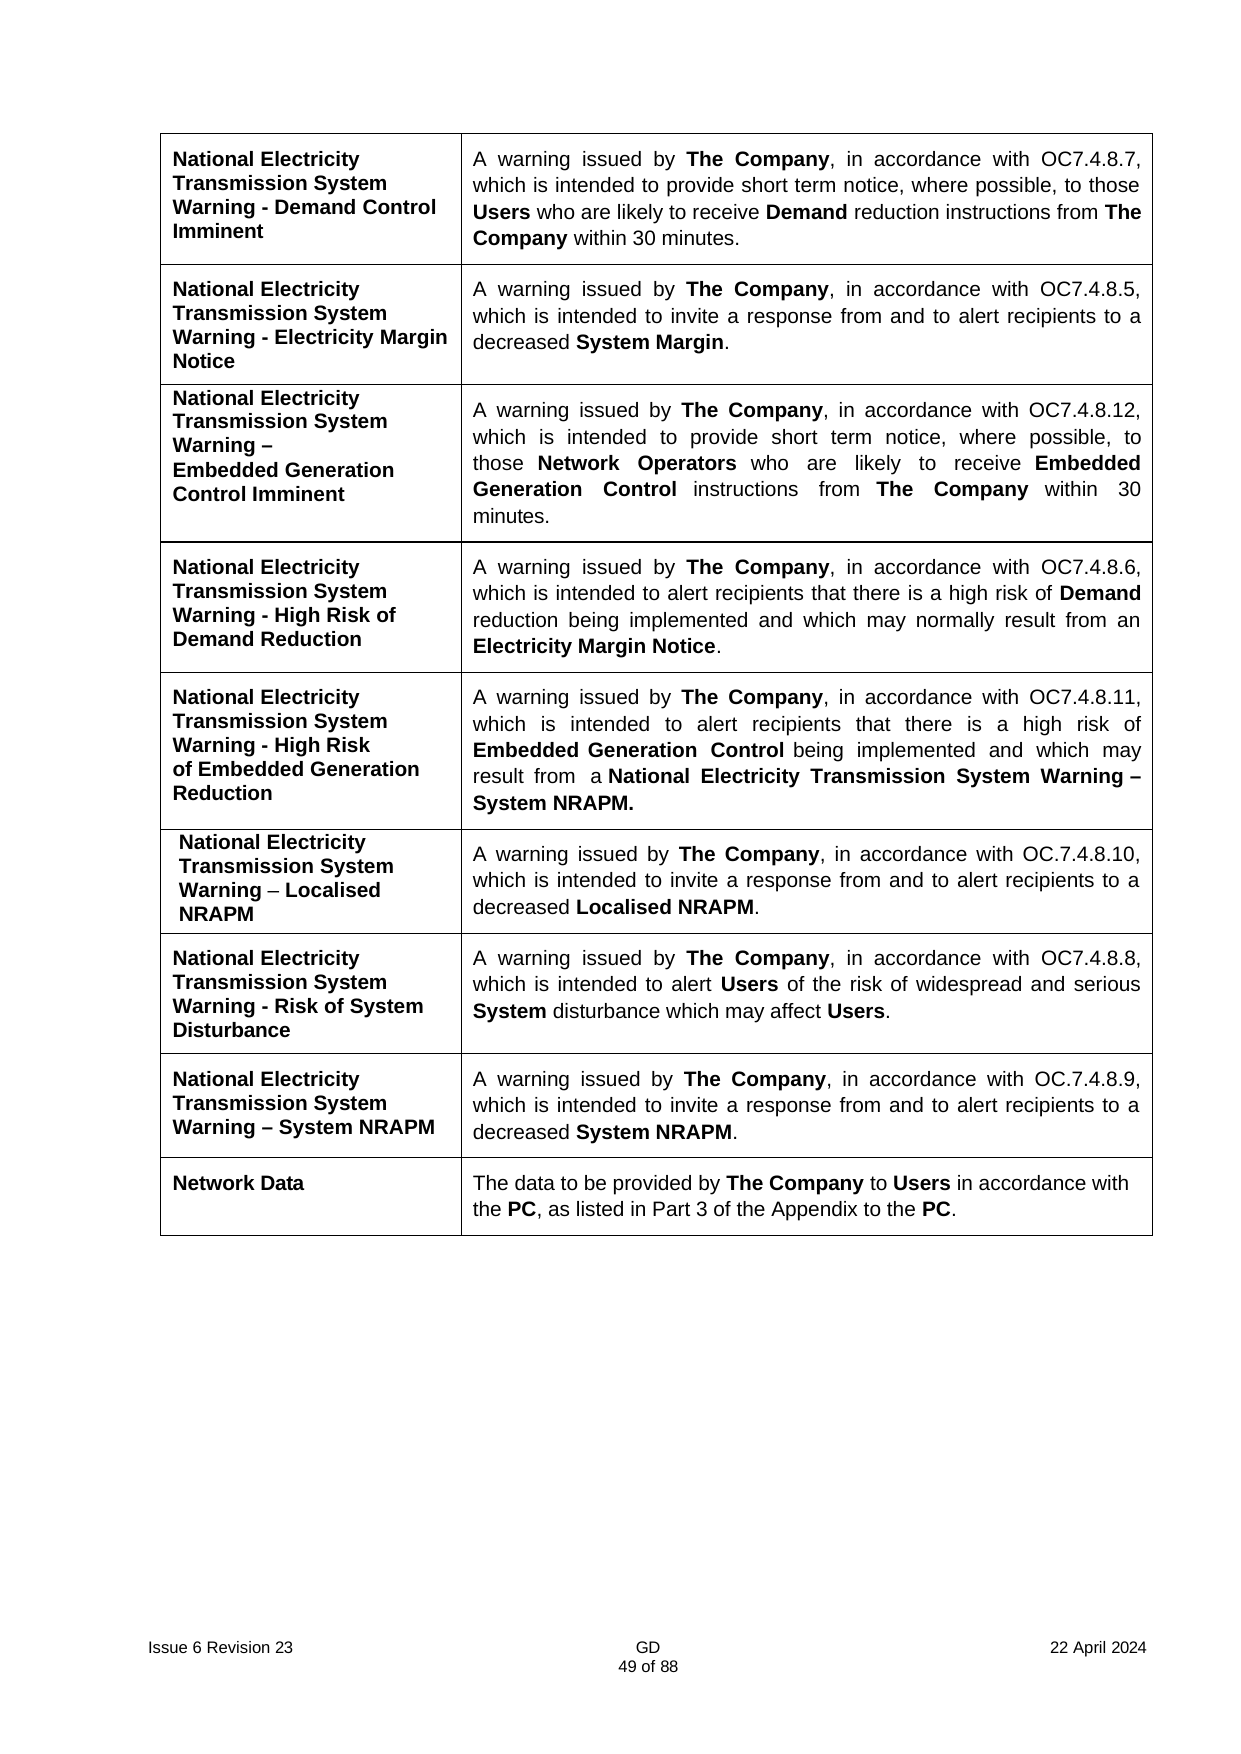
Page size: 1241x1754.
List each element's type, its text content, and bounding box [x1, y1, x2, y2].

table_cell National Electricity Transmission System Warning - Electricity Margin Notice [161, 265, 461, 384]
table_cell A warning issued by The Company, in accordance with OC7.4.8.12, which is intended to provide short term notice, where possible, to those Network Operators who are likely to receive Embedded Generation Control instructions from The Company within 30 minutes. [462, 385, 1152, 541]
table_cell National Electricity Transmission System Warning – Embedded Generation Control Imminent [161, 385, 461, 541]
table_header A warning issued by The Company, in accordance with OC7.4.8.7, which is intended to provide short term notice, where possible, to those Users who are likely to receive Demand reduction instructions from The Company within 30 minutes. [462, 134, 1152, 264]
table_cell A warning issued by The Company, in accordance with OC7.4.8.6, which is intended to alert recipients that there is a high risk of Demand reduction being implemented and which may normally result from an Electricity Margin Notice. [462, 543, 1152, 672]
table_cell A warning issued by The Company, in accordance with OC.7.4.8.9, which is intended to invite a response from and to alert recipients to a decreased System NRAPM. [462, 1054, 1152, 1157]
table_cell Network Data [161, 1158, 461, 1235]
table_cell National Electricity Transmission System Warning - Risk of System Disturbance [161, 934, 461, 1053]
table_cell National Electricity Transmission System Warning - High Risk of Demand Reduction [161, 543, 461, 672]
table_cell National Electricity Transmission System Warning – Localised NRAPM [161, 830, 461, 932]
table_cell National Electricity Transmission System Warning – System NRAPM [161, 1054, 461, 1157]
table_cell National Electricity Transmission System Warning - High Risk of Embedded Generation Reduction [161, 673, 461, 828]
table_cell The data to be provided by The Company to Users in accordance with the PC, as listed in Part 3 of the Appendix to the PC. [462, 1158, 1152, 1235]
table_header National Electricity Transmission System Warning - Demand Control Imminent [161, 134, 461, 264]
table_cell A warning issued by The Company, in accordance with OC7.4.8.11, which is intended to alert recipients that there is a high risk of Embedded Generation Control being implemented and which may result from a National Electricity Transmission System Warning – System NRAPM. [462, 673, 1152, 828]
table_cell A warning issued by The Company, in accordance with OC7.4.8.8, which is intended to alert Users of the risk of widespread and serious System disturbance which may affect Users. [462, 934, 1152, 1053]
table_cell A warning issued by The Company, in accordance with OC7.4.8.5, which is intended to invite a response from and to alert recipients to a decreased System Margin. [462, 265, 1152, 384]
table_cell A warning issued by The Company, in accordance with OC.7.4.8.10, which is intended to invite a response from and to alert recipients to a decreased Localised NRAPM. [462, 830, 1152, 932]
